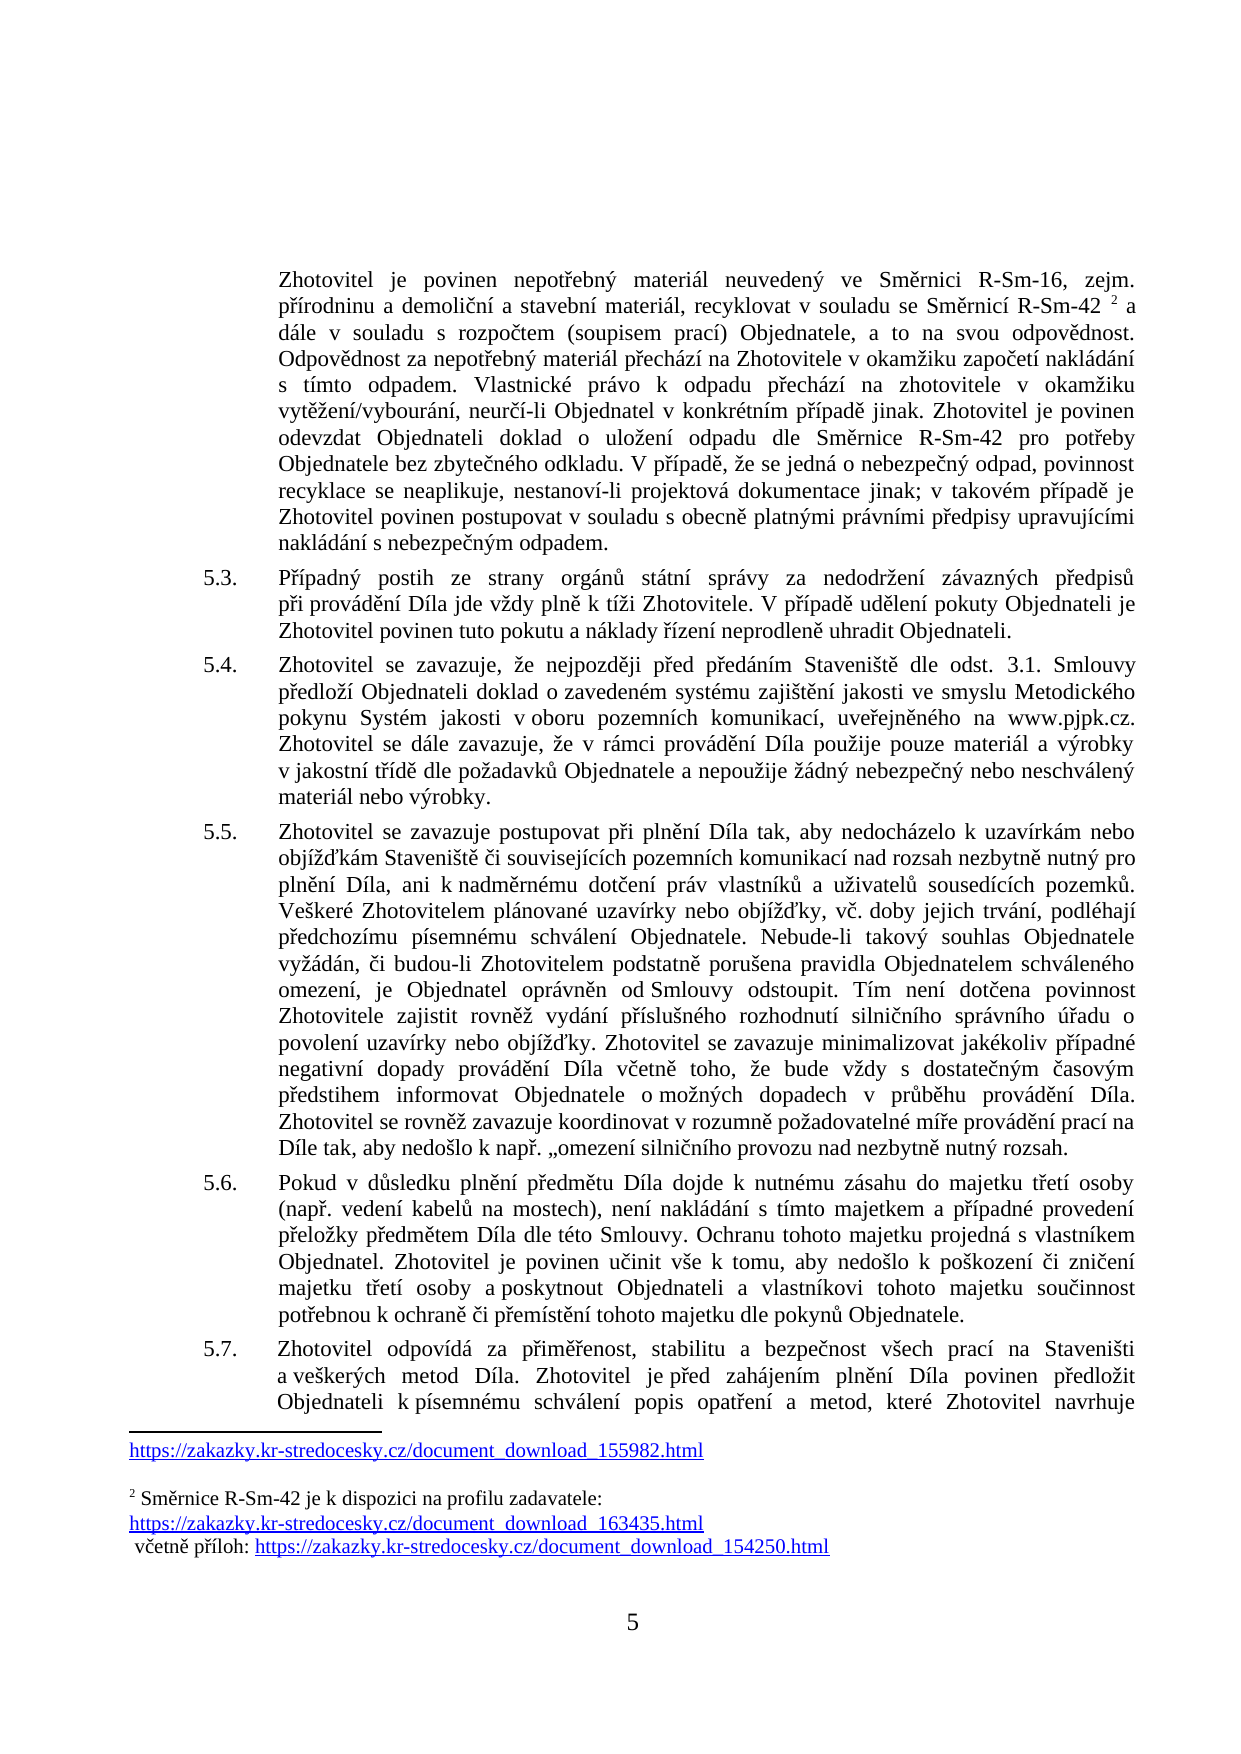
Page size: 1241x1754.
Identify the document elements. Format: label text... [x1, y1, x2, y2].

list Zhotovitel je povinen nepotřebný materiál neuvedený ve Směrnici R-Sm-16, zejm. přírodninu a demoliční a stavební materiál, recyklovat v souladu se Směrnicí R-Sm-42 a dále v souladu s rozpočtem (soupisem prací) Objednatele, a to na svou odpovědnost. Odpovědnost za nepotřebný materiál přechází na Zhotovitele v okamžiku započetí nakládání s tímto odpadem. Vlastnické právo k odpadu přechází na zhotovitele v okamžiku vytěžení/vybourání, neurčí-li Objednatel v konkrétním případě jinak. Zhotovitel je povinen odevzdat Objednateli doklad o uložení odpadu dle Směrnice R-Sm-42 pro potřeby Objednatele bez zbytečného odkladu. V případě, že se jedná o nebezpečný odpad, povinnost recyklace se neaplikuje, nestanoví-li projektová dokumentace jinak; v takovém případě je Zhotovitel povinen postupovat v souladu s obecně platnými právními předpisy upravujícími nakládání s nebezpečným odpadem. [278, 266, 1136, 556]
text Pokud v důsledku plnění předmětu Díla dojde k nutnému zásahu do majetku třetí osoby (např. vedení kabelů na mostech), není nakládání s tímto majetkem a případné provedení přeložky předmětem Díla dle této Smlouvy. Ochranu tohoto majetku projedná s vlastníkem Objednatel. Zhotovitel je povinen učinit vše k tomu, aby nedošlo k poškození či zničení majetku třetí osoby a poskytnout Objednateli a vlastníkovi tohoto majetku součinnost potřebnou k ochraně či přemístění tohoto majetku dle pokynů Objednatele. [203, 1169, 1136, 1327]
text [203, 1335, 1136, 1414]
text Zhotovitel se zavazuje, že nejpozději před předáním Staveniště dle odst. 3.1. Smlouvy předloží Objednateli doklad o zavedeném systému zajištění jakosti ve smyslu Metodického pokynu Systém jakosti v oboru pozemních komunikací, uveřejněného na www.pjpk.cz. Zhotovitel se dále zavazuje, že v rámci provádění Díla použije pouze materiál a výrobky v jakostní třídě dle požadavků Objednatele a nepoužije žádný nebezpečný nebo neschválený materiál nebo výrobky. [203, 651, 1136, 809]
text Případný postih ze strany orgánů státní správy za nedodržení závazných předpisů při provádění Díla jde vždy plně k tíži Zhotovitele. V případě udělení pokuty Objednateli je Zhotovitel povinen tuto pokutu a náklady řízení neprodleně uhradit Objednateli. [203, 564, 1136, 643]
text Zhotovitel se zavazuje postupovat při plnění Díla tak, aby nedocházelo k uzavírkám nebo objížďkám Staveniště či souvisejících pozemních komunikací nad rozsah nezbytně nutný pro plnění Díla, ani k nadměrnému dotčení práv vlastníků a uživatelů sousedících pozemků. Veškeré Zhotovitelem plánované uzavírky nebo objížďky, vč. doby jejich trvání, podléhají předchozímu písemnému schválení Objednatele. Nebude-li takový souhlas Objednatele vyžádán, či budou-li Zhotovitelem podstatně porušena pravidla Objednatelem schváleného omezení, je Objednatel oprávněn od Smlouvy odstoupit. Tím není dotčena povinnost Zhotovitele zajistit rovněž vydání příslušného rozhodnutí silničního správního úřadu o povolení uzavírky nebo objížďky. Zhotovitel se zavazuje minimalizovat jakékoliv případné negativní dopady provádění Díla včetně toho, že bude vždy s dostatečným časovým předstihem informovat Objednatele o možných dopadech v průběhu provádění Díla. Zhotovitel se rovněž zavazuje koordinovat v rozumně požadovatelné míře provádění prací na Díle tak, aby nedošlo k např. „omezení silničního provozu nad nezbytně nutný rozsah. [203, 818, 1136, 1161]
